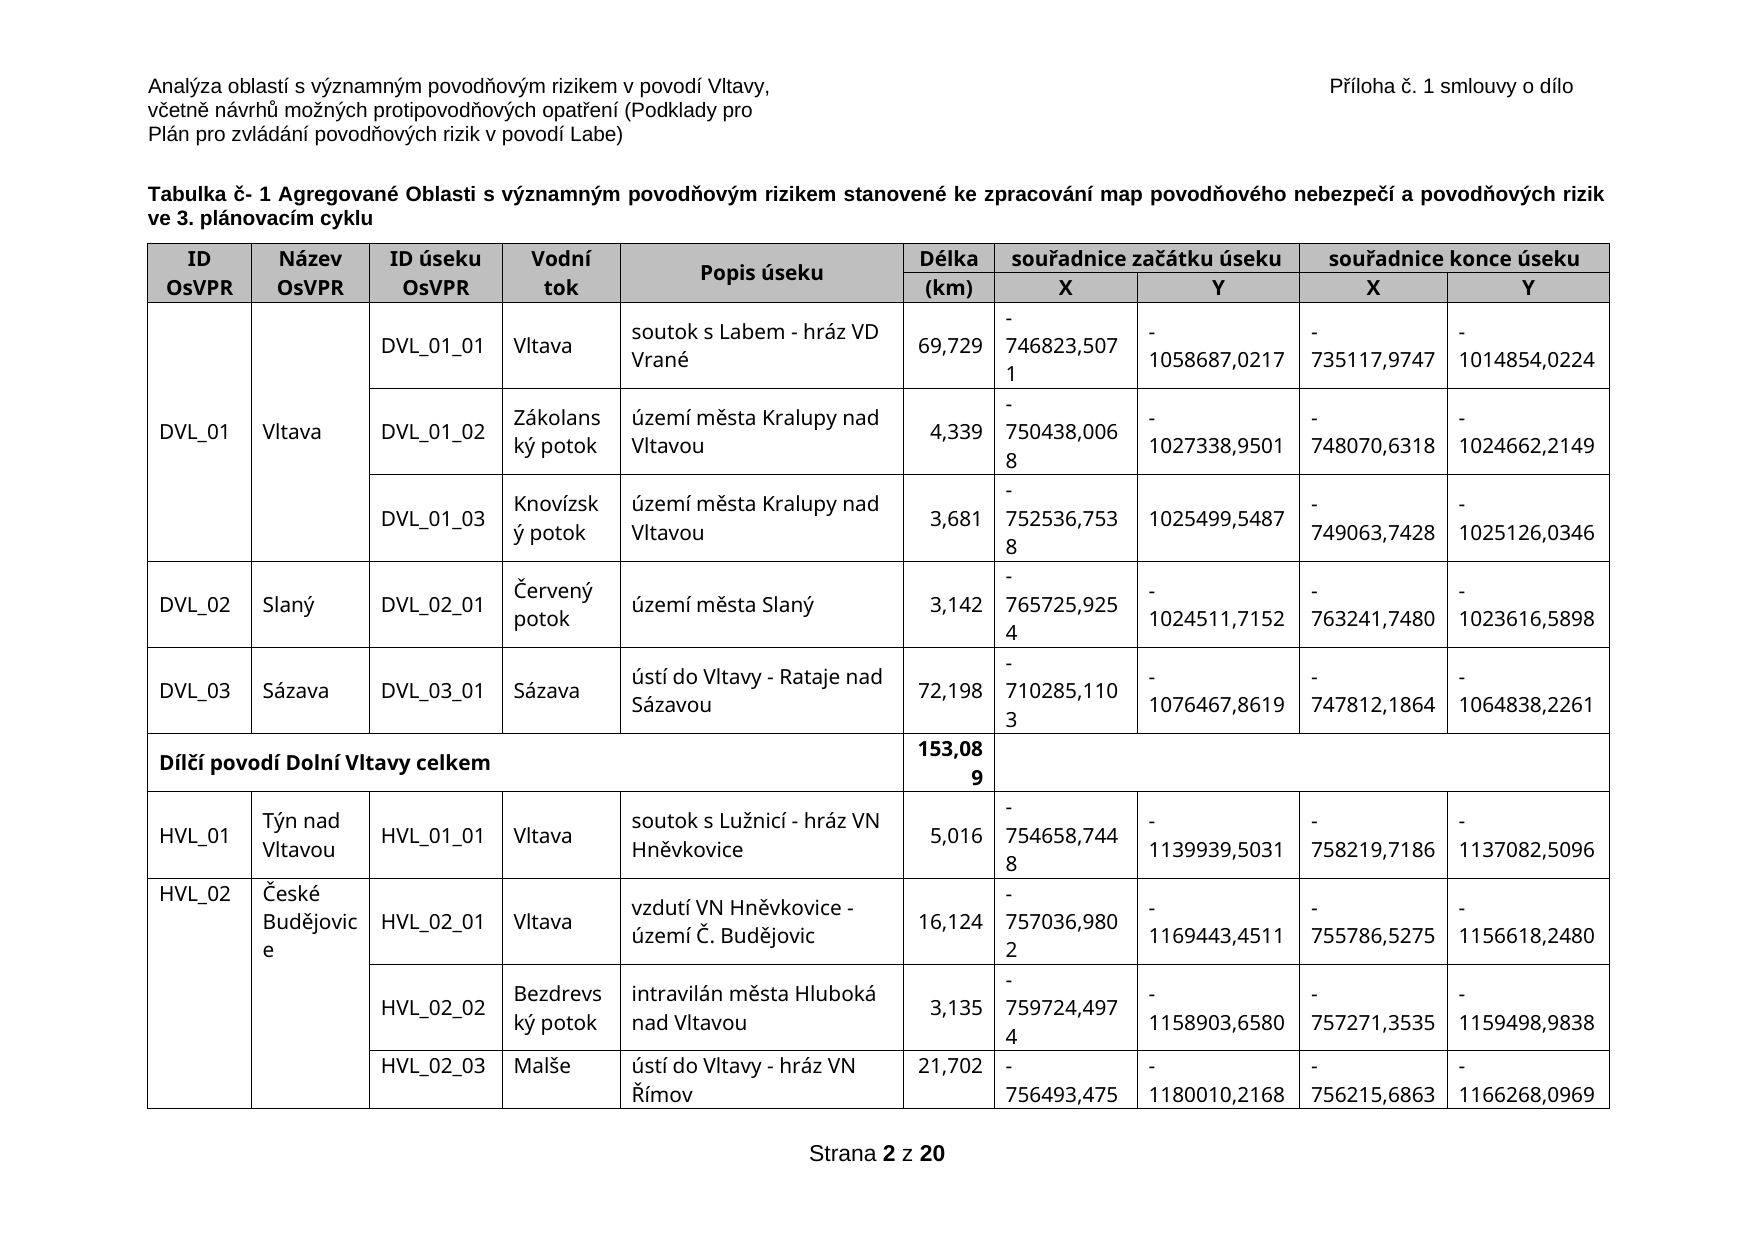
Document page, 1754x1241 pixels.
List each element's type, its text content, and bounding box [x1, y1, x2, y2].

table_cell -1024511,7152 [1138, 562, 1299, 647]
table_cell -1027338,9501 [1138, 389, 1299, 474]
table_cell DVL_01_03 [370, 475, 502, 561]
table_cell Červený potok [503, 562, 620, 647]
table_cell -710285,1103 [995, 648, 1137, 733]
table_cell DVL_01 [148, 303, 251, 561]
table_cell -1024662,2149 [1448, 389, 1609, 474]
table_header ID úseku OsVPR [370, 244, 502, 302]
table_cell -1166268,0969 [1448, 1051, 1609, 1108]
text Tabulka č- 1 Agregované Oblasti s významným povodňovým rizikem stanovené ke zpracování map povodňového nebezpečí a povodňových rizik ve 3. plánovacím cyklu [148, 182, 1606, 230]
table_cell -758219,7186 [1300, 792, 1447, 878]
table_cell HVL_01 [148, 792, 251, 878]
table_cell -1137082,5096 [1448, 792, 1609, 878]
table_header Popis úseku [621, 244, 903, 302]
table_cell 69,729 [904, 303, 994, 388]
table_cell 21,702 [904, 1051, 994, 1108]
table_cell -757271,3535 [1300, 965, 1447, 1050]
table_cell Y [1138, 273, 1299, 302]
table_cell -1169443,4511 [1138, 879, 1299, 964]
table_cell X [995, 273, 1137, 302]
table_cell 4,339 [904, 389, 994, 474]
table_cell -1156618,2480 [1448, 879, 1609, 964]
table_cell [995, 734, 1609, 791]
table_cell HVL_02_01 [370, 879, 502, 964]
table_cell -746823,5071 [995, 303, 1137, 388]
table_cell -1158903,6580 [1138, 965, 1299, 1050]
table_cell 3,681 [904, 475, 994, 561]
table_cell HVL_02_03 [370, 1051, 502, 1108]
table_cell -747812,1864 [1300, 648, 1447, 733]
table_cell ústí do Vltavy - Rataje nad Sázavou [621, 648, 903, 733]
table_cell -1139939,5031 [1138, 792, 1299, 878]
table_cell DVL_01_02 [370, 389, 502, 474]
table_cell -1025126,0346 [1448, 475, 1609, 561]
table_cell -1076467,8619 [1138, 648, 1299, 733]
table_cell 3,135 [904, 965, 994, 1050]
table_cell Slaný [252, 562, 369, 647]
table_cell Bezdrevský potok [503, 965, 620, 1050]
table_cell -759724,4974 [995, 965, 1137, 1050]
table_cell -748070,6318 [1300, 389, 1447, 474]
table_cell X [1300, 273, 1447, 302]
table_cell Vltava [503, 303, 620, 388]
table_cell Vltava [503, 879, 620, 964]
table_header souřadnice konce úseku [1300, 244, 1609, 272]
table_cell -755786,5275 [1300, 879, 1447, 964]
table_cell -1014854,0224 [1448, 303, 1609, 388]
table_cell území města Kralupy nad Vltavou [621, 389, 903, 474]
table_cell ústí do Vltavy - hráz VN Římov [621, 1051, 903, 1108]
table_cell 1025499,5487 [1138, 475, 1299, 561]
table_cell DVL_03 [148, 648, 251, 733]
table_header Vodní tok [503, 244, 620, 302]
table_cell -765725,9254 [995, 562, 1137, 647]
table_header Délka [904, 244, 994, 272]
table_cell Sázava [503, 648, 620, 733]
table_cell HVL_01_01 [370, 792, 502, 878]
table_cell -750438,0068 [995, 389, 1137, 474]
table_cell -749063,7428 [1300, 475, 1447, 561]
table_cell Y [1448, 273, 1609, 302]
table_cell -1180010,2168 [1138, 1051, 1299, 1108]
table_cell -752536,7538 [995, 475, 1137, 561]
table_cell Vltava [252, 303, 369, 561]
table_cell DVL_01_01 [370, 303, 502, 388]
table_cell intravilán města Hluboká nad Vltavou [621, 965, 903, 1050]
table_cell soutok s Labem - hráz VD Vrané [621, 303, 903, 388]
table_cell -1159498,9838 [1448, 965, 1609, 1050]
table_cell území města Slaný [621, 562, 903, 647]
table_header souřadnice začátku úseku [995, 244, 1299, 272]
table_cell HVL_02 [148, 879, 251, 1108]
table_cell 16,124 [904, 879, 994, 964]
table_cell Týn nad Vltavou [252, 792, 369, 878]
table_cell soutok s Lužnicí - hráz VN Hněvkovice [621, 792, 903, 878]
table_cell DVL_03_01 [370, 648, 502, 733]
table_cell Malše [503, 1051, 620, 1108]
table_cell -756215,6863 [1300, 1051, 1447, 1108]
table_cell DVL_02_01 [370, 562, 502, 647]
table_cell HVL_02_02 [370, 965, 502, 1050]
table_cell (km) [904, 273, 994, 302]
table_cell -754658,7448 [995, 792, 1137, 878]
table_cell Dílčí povodí Dolní Vltavy celkem [148, 734, 903, 791]
table_cell 72,198 [904, 648, 994, 733]
table_cell Knovízský potok [503, 475, 620, 561]
table_header Název OsVPR [252, 244, 369, 302]
table_cell -757036,9802 [995, 879, 1137, 964]
table_cell území města Kralupy nad Vltavou [621, 475, 903, 561]
table_cell vzdutí VN Hněvkovice - území Č. Budějovic [621, 879, 903, 964]
table_cell -763241,7480 [1300, 562, 1447, 647]
table_cell -756493,4753 [995, 1051, 1137, 1108]
table_cell 5,016 [904, 792, 994, 878]
table_cell 3,142 [904, 562, 994, 647]
table_cell -735117,9747 [1300, 303, 1447, 388]
table_cell -1064838,2261 [1448, 648, 1609, 733]
table_header ID OsVPR [148, 244, 251, 302]
table_cell 153,089 [904, 734, 994, 791]
table_cell DVL_02 [148, 562, 251, 647]
table_cell -1023616,5898 [1448, 562, 1609, 647]
table_cell -1058687,0217 [1138, 303, 1299, 388]
table_cell Sázava [252, 648, 369, 733]
table_cell České Budějovice [252, 879, 369, 1108]
table_cell Vltava [503, 792, 620, 878]
table_cell Zákolanský potok [503, 389, 620, 474]
